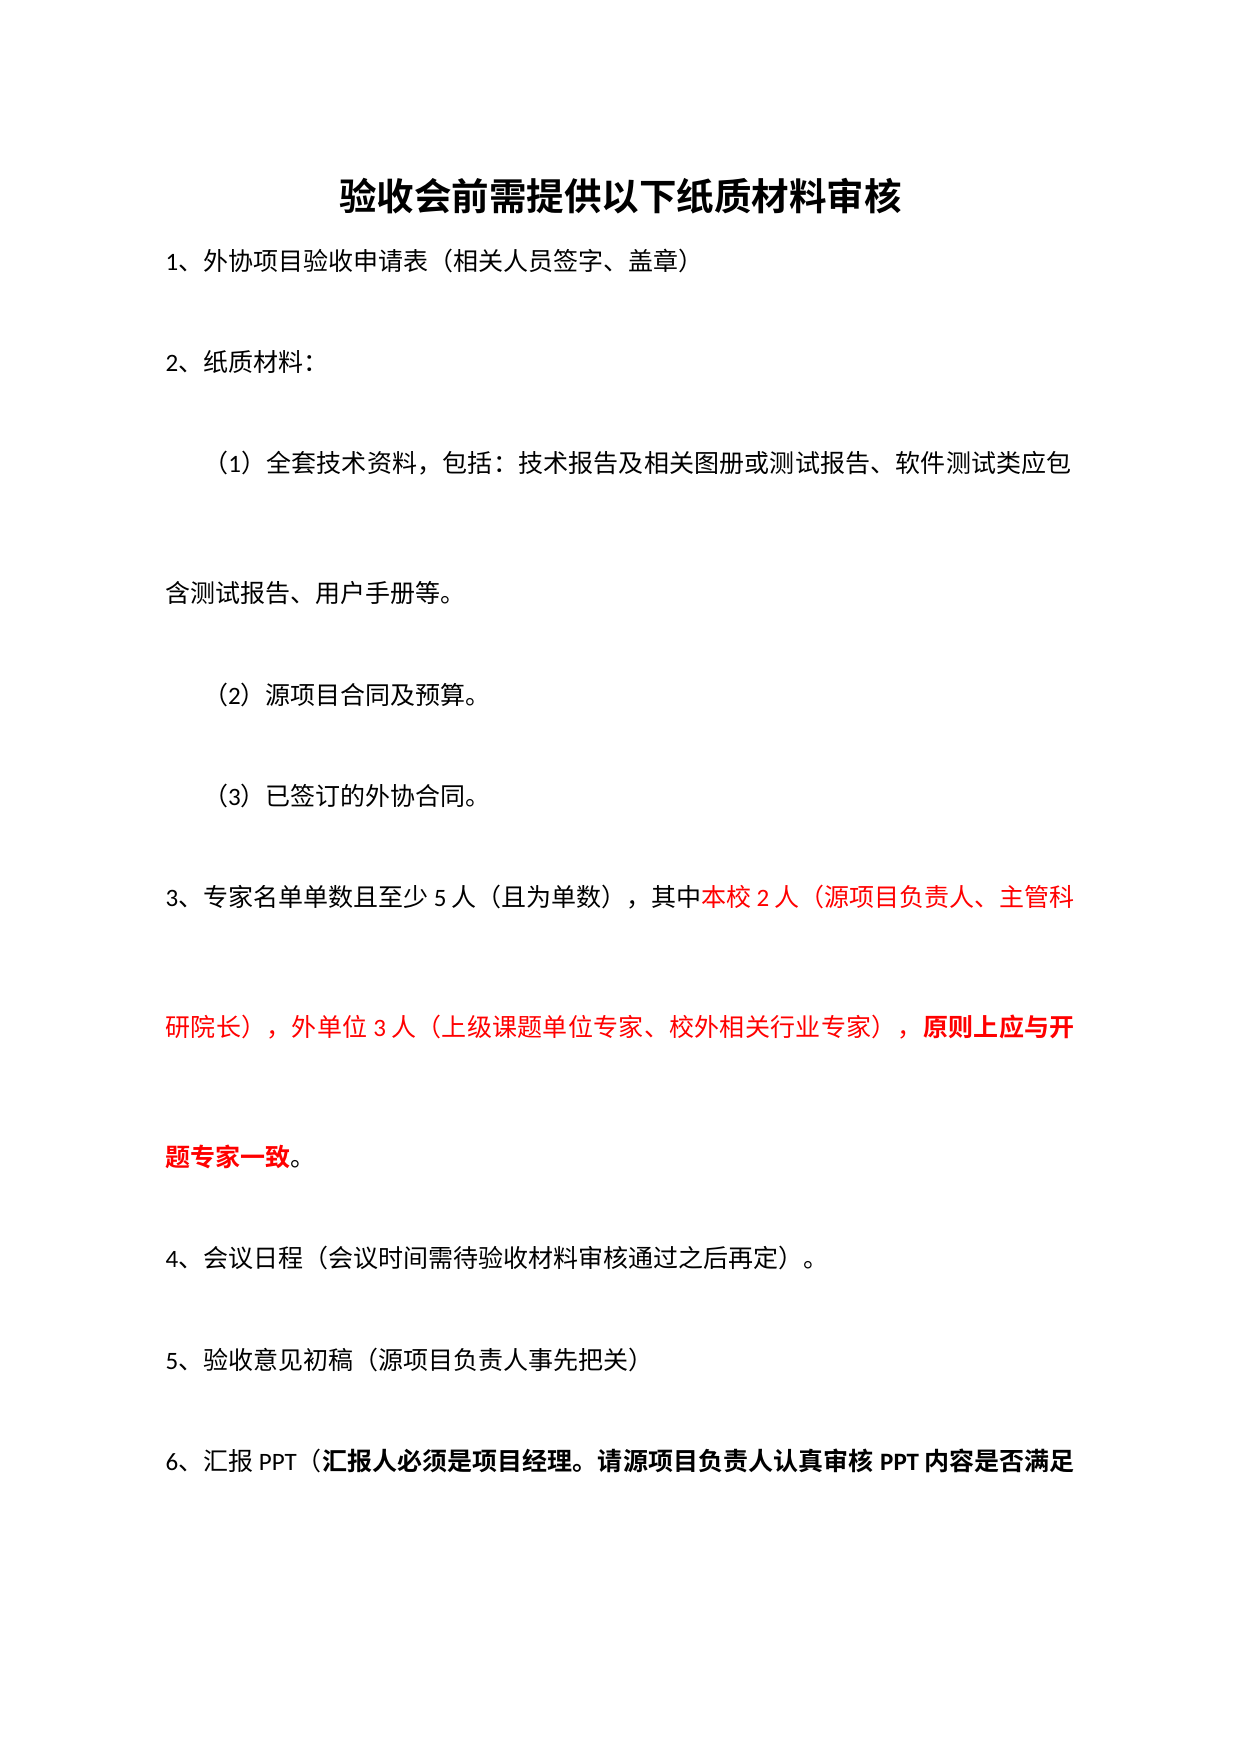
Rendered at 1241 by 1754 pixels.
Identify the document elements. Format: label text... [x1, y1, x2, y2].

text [165, 1427, 1075, 1492]
text 3、专家名单单数且至少5人（且为单数），其中本校2人（源项目负责人、主管科研院长），外单位3人（上级课题单位专家、校外相关行业专家），原则上应与开题专家一致。 [165, 863, 1075, 1188]
text （1）全套技术资料，包括：技术报告及相关图册或测试报告、软件测试类应包含测试报告、用户手册等。 [165, 429, 1075, 624]
text （3）已签订的外协合同。 [165, 762, 1075, 827]
text （2）源项目合同及预算。 [165, 661, 1075, 726]
text 5、验收意见初稿（源项目负责人事先把关） [165, 1326, 1075, 1391]
text 2、纸质材料： [165, 328, 1075, 393]
text 1、外协项目验收申请表（相关人员签字、盖章） [165, 227, 1075, 292]
text 验收会前需提供以下纸质材料审核 [165, 162, 1075, 227]
text 4、会议日程（会议时间需待验收材料审核通过之后再定）。 [165, 1224, 1075, 1289]
